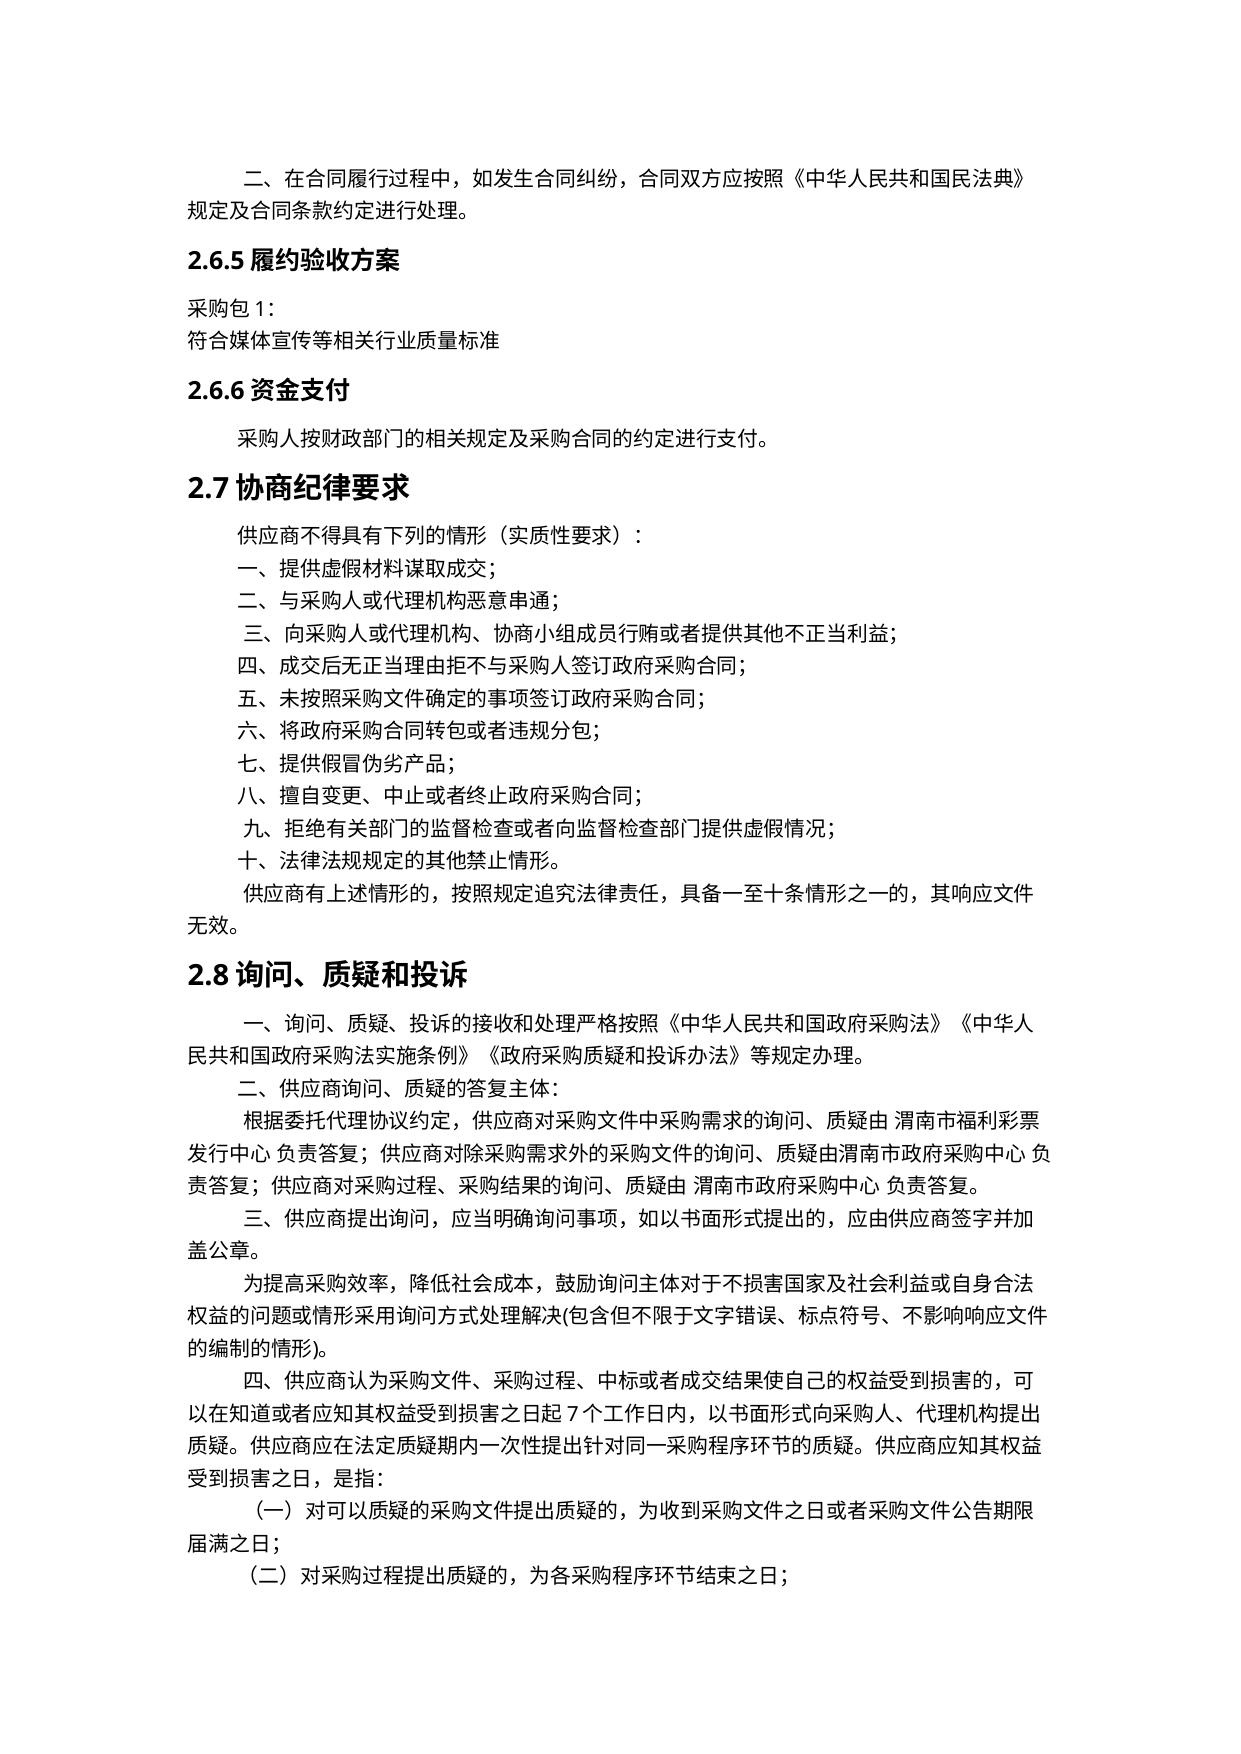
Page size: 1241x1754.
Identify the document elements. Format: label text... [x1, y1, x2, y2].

text 根据委托代理协议约定，供应商对采购文件中采购需求的询问、质疑由 渭南市福利彩票发行中心 负责答复；供应商对除采购需求外的采购文件的询问、质疑由渭南市政府采购中心 负责答复；供应商对采购过程、采购结果的询问、质疑由 渭南市政府采购中心 负责答复。 [187, 1104, 1053, 1202]
text 七、提供假冒伪劣产品； [187, 747, 1053, 779]
text 采购包1： [187, 292, 1053, 324]
text 一、询问、质疑、投诉的接收和处理严格按照《中华人民共和国政府采购法》《中华人民共和国政府采购法实施条例》《政府采购质疑和投诉办法》等规定办理。 [187, 1007, 1053, 1072]
text （二）对采购过程提出质疑的，为各采购程序环节结束之日； [187, 1559, 1053, 1592]
text 为提高采购效率，降低社会成本，鼓励询问主体对于不损害国家及社会利益或自身合法权益的问题或情形采用询问方式处理解决(包含但不限于文字错误、标点符号、不影响响应文件的编制的情形)。 [187, 1267, 1053, 1364]
text （一）对可以质疑的采购文件提出质疑的，为收到采购文件之日或者采购文件公告期限届满之日； [187, 1494, 1053, 1559]
text 二、供应商询问、质疑的答复主体： [187, 1072, 1053, 1104]
text 十、法律法规规定的其他禁止情形。 [187, 844, 1053, 877]
text 三、向采购人或代理机构、协商小组成员行贿或者提供其他不正当利益； [187, 617, 1053, 649]
text 供应商不得具有下列的情形（实质性要求）： [187, 519, 1053, 552]
text 四、成交后无正当理由拒不与采购人签订政府采购合同； [187, 649, 1053, 682]
text 2.7协商纪律要求 [187, 454, 1053, 519]
text 五、未按照采购文件确定的事项签订政府采购合同； [187, 682, 1053, 714]
text 二、与采购人或代理机构恶意串通； [187, 584, 1053, 617]
text 八、擅自变更、中止或者终止政府采购合同； [187, 779, 1053, 812]
text 二、在合同履行过程中，如发生合同纠纷，合同双方应按照《中华人民共和国民法典》规定及合同条款约定进行处理。 [187, 162, 1053, 227]
text 符合媒体宣传等相关行业质量标准 [187, 324, 1053, 357]
text 一、提供虚假材料谋取成交； [187, 552, 1053, 584]
text 三、供应商提出询问，应当明确询问事项，如以书面形式提出的，应由供应商签字并加盖公章。 [187, 1202, 1053, 1267]
text 四、供应商认为采购文件、采购过程、中标或者成交结果使自己的权益受到损害的，可以在知道或者应知其权益受到损害之日起7个工作日内，以书面形式向采购人、代理机构提出质疑。供应商应在法定质疑期内一次性提出针对同一采购程序环节的质疑。供应商应知其权益受到损害之日，是指： [187, 1364, 1053, 1494]
text 2.8询问、质疑和投诉 [187, 942, 1053, 1007]
text 2.6.5履约验收方案 [187, 227, 1053, 292]
text 2.6.6资金支付 [187, 357, 1053, 422]
text 九、拒绝有关部门的监督检查或者向监督检查部门提供虚假情况； [187, 812, 1053, 844]
text 采购人按财政部门的相关规定及采购合同的约定进行支付。 [187, 422, 1053, 454]
text 供应商有上述情形的，按照规定追究法律责任，具备一至十条情形之一的，其响应文件无效。 [187, 877, 1053, 942]
text 六、将政府采购合同转包或者违规分包； [187, 714, 1053, 747]
